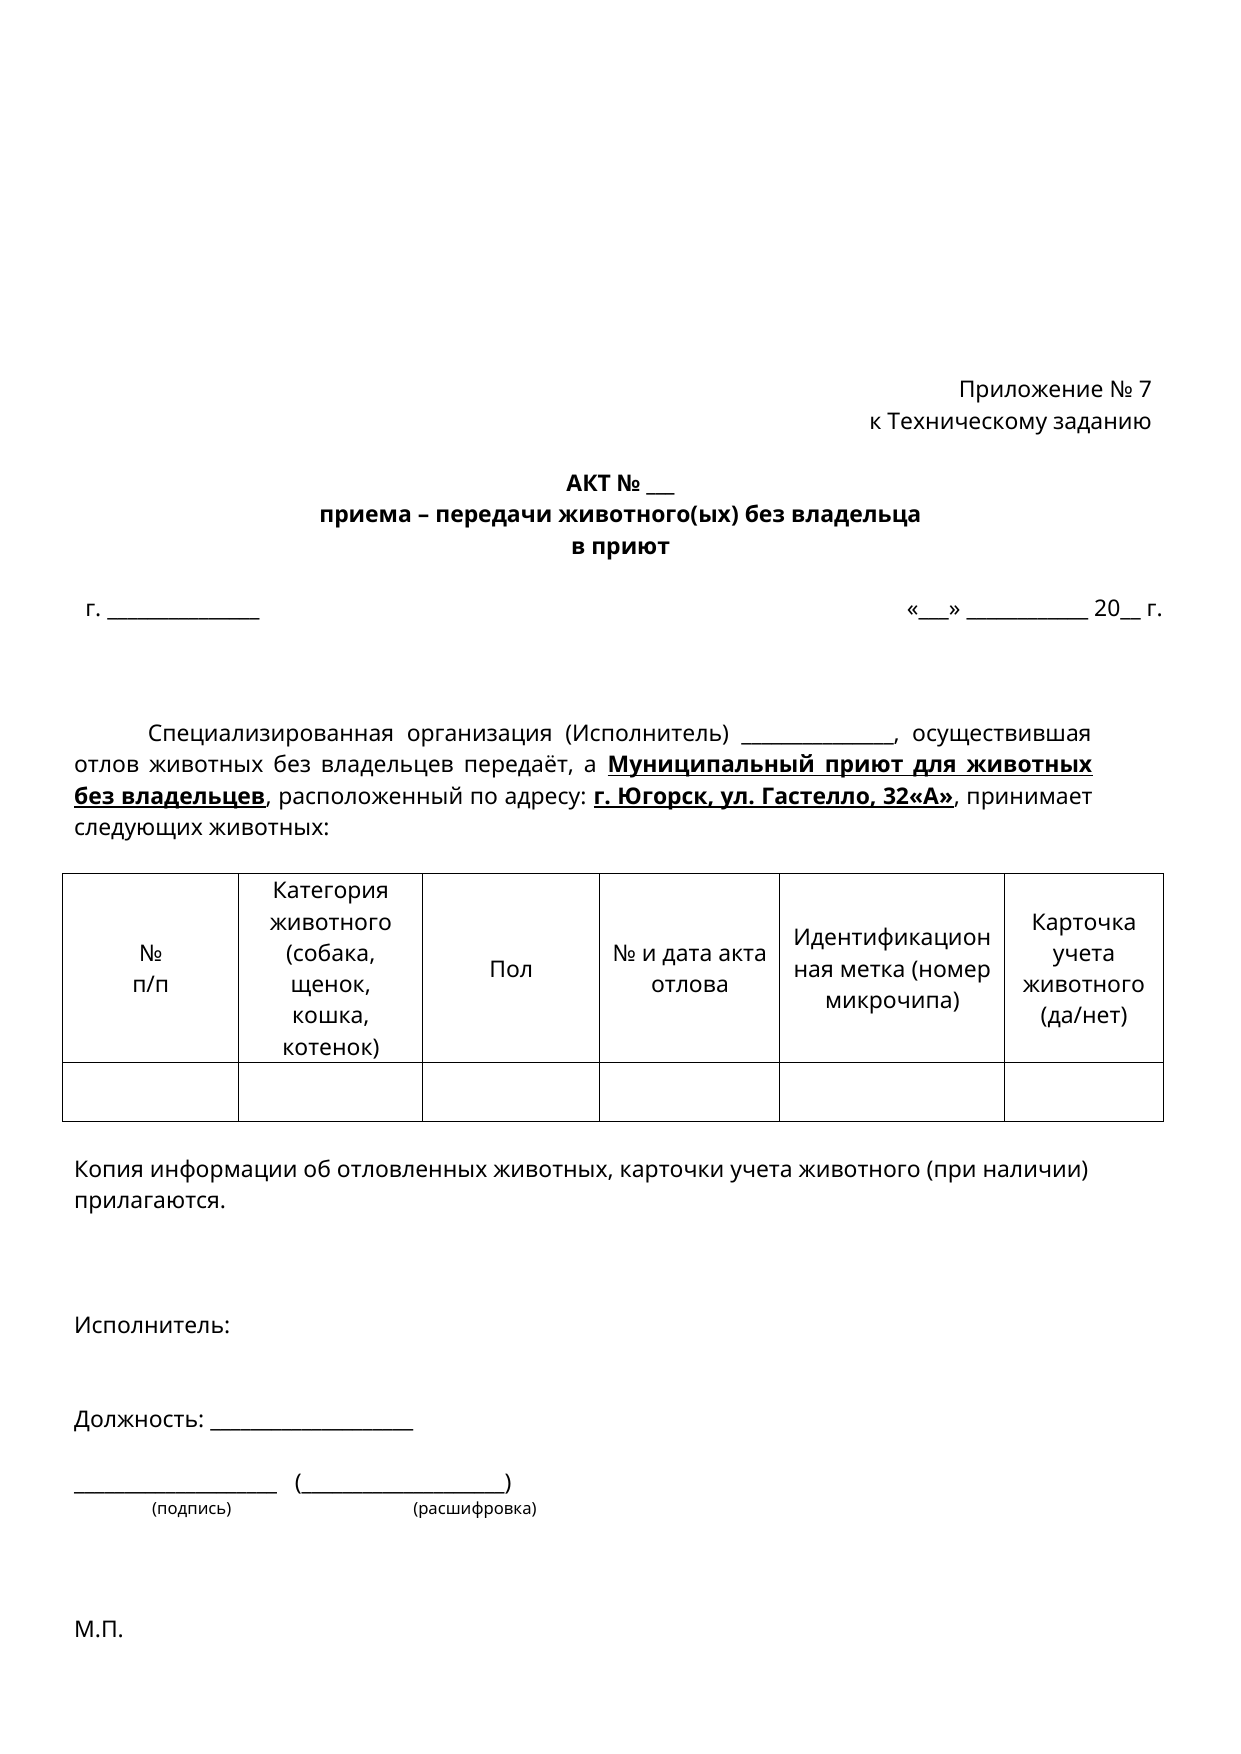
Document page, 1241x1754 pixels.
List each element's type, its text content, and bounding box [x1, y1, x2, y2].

table_cell [423, 1063, 599, 1121]
text к Техническому заданию [74, 404, 1152, 436]
text в приют [74, 529, 1093, 561]
table_header Категория животного (собака, щенок, кошка, котенок) [239, 874, 422, 1062]
text Специализированная организация (Исполнитель) _______________, осуществившая отлов животных без владельцев передаёт, а Муниципальный приют для животных без владельцев, расположенный по адресу: г. Югорск, ул. Гастелло, 32«А», принимает следующих животных: [74, 717, 1093, 842]
table_cell [780, 1063, 1004, 1121]
table_cell Должность: ____________________ ____________________ (____________________) (подпись) (расшифровка) М.П. [63, 1372, 635, 1676]
text Копия информации об отловленных животных, карточки учета животного (при наличии) прилагаются. [74, 1153, 1093, 1216]
table_cell [600, 1063, 779, 1121]
table_header Пол [423, 874, 599, 1062]
table_cell [63, 1063, 238, 1121]
table_header Исполнитель: [63, 1310, 635, 1372]
text приема – передачи животного(ых) без владельца [74, 498, 1093, 529]
table_cell [239, 1063, 422, 1121]
table_header № и дата акта отлова [600, 874, 779, 1062]
table_header «___» ____________ 20__ г. [621, 592, 1163, 623]
table_header Карточка учета животного (да/нет) [1005, 874, 1163, 1062]
table_header г. _______________ [74, 592, 621, 623]
table_cell [1005, 1063, 1163, 1121]
table_header Идентификационная метка (номер микрочипа) [780, 874, 1004, 1062]
table_header № п/п [63, 874, 238, 1062]
text Приложение № 7 [74, 373, 1152, 404]
text АКТ № ___ [74, 467, 1093, 498]
